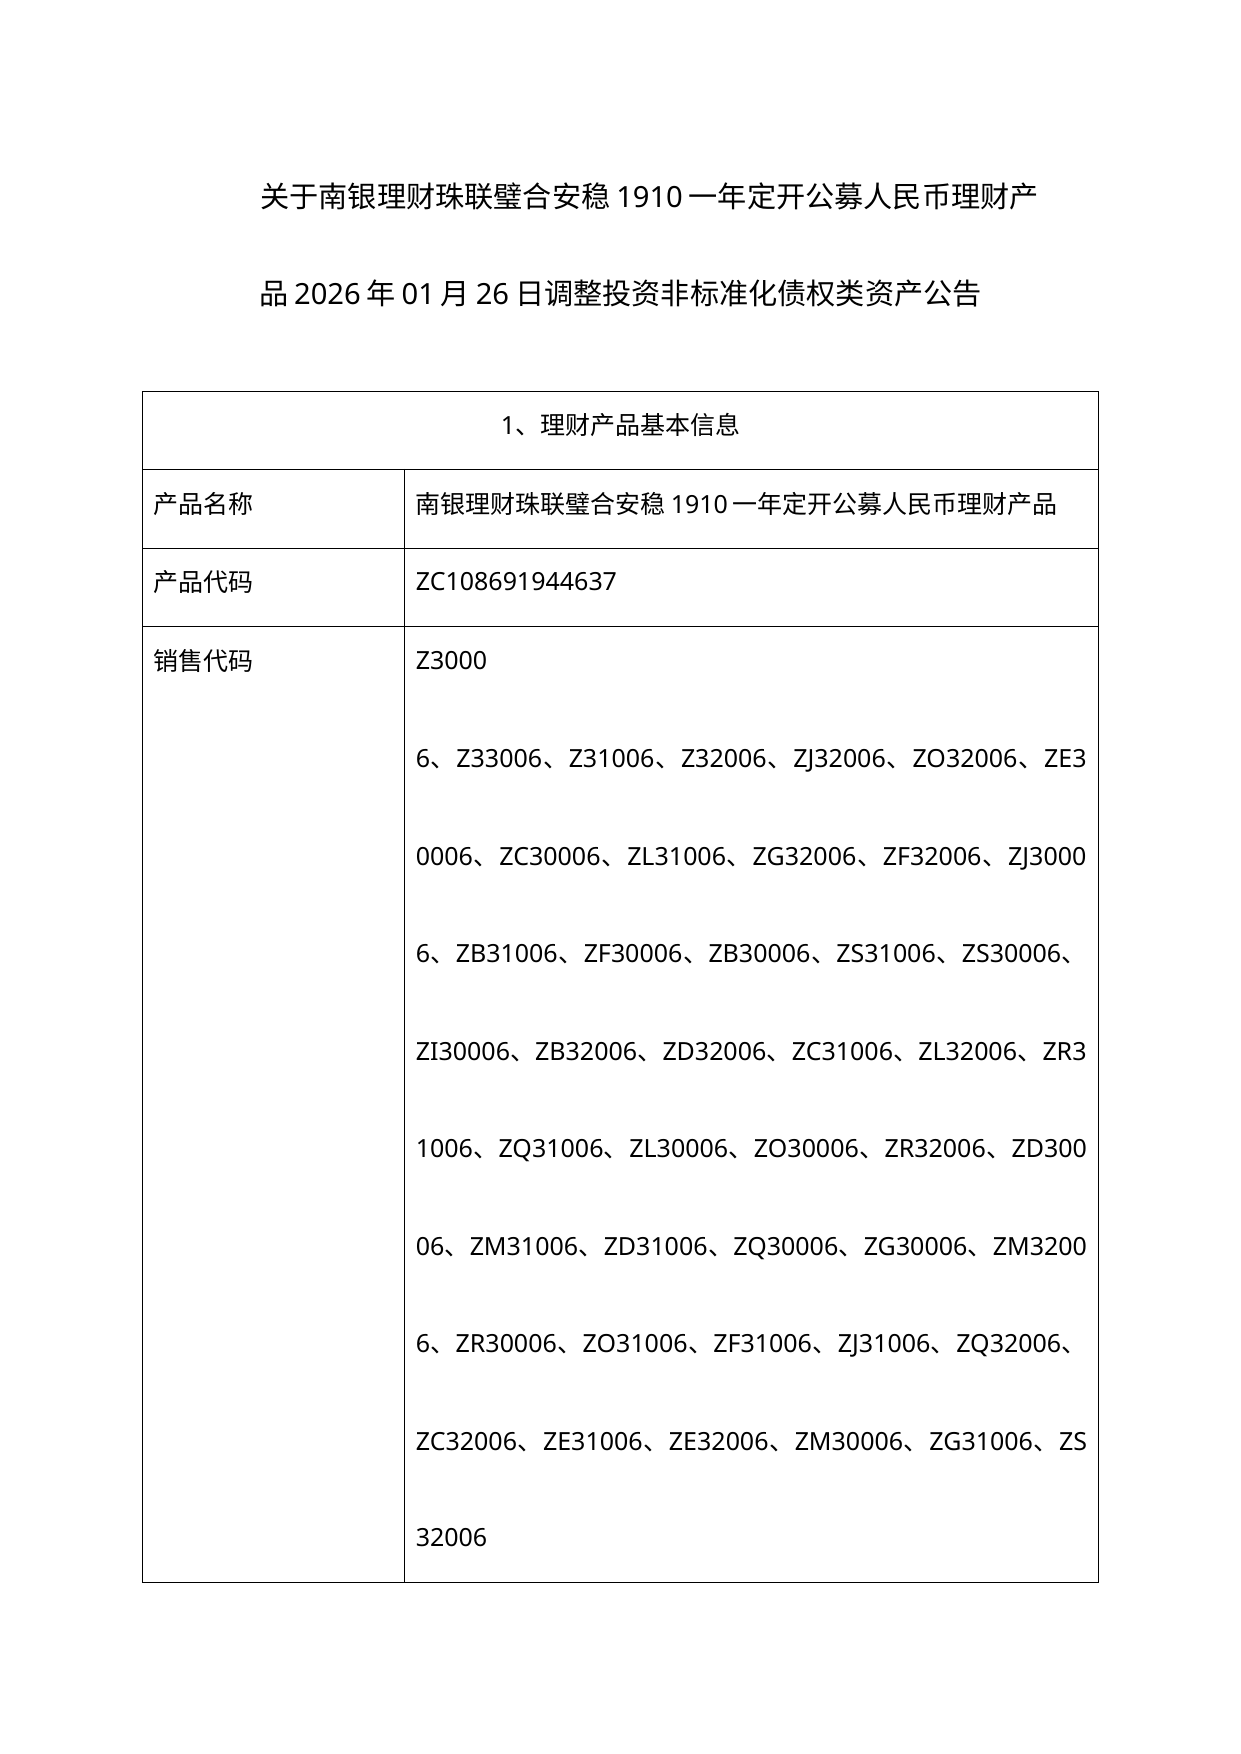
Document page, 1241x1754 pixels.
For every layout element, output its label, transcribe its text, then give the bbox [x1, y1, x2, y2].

table_cell 销售代码 [143, 627, 404, 1582]
table_cell ZC108691944637 [405, 549, 1098, 626]
text 关于南银理财珠联璧合安稳1910一年定开公募人民币理财产品2026年01月26日调整投资非标准化债权类资产公告 [187, 162, 1053, 324]
table_header 1、理财产品基本信息 [143, 392, 1098, 469]
table_cell Z30006、Z33006、Z31006、Z32006、ZJ32006、ZO32006、ZE30006、ZC30006、ZL31006、ZG32006、ZF32006、ZJ30006、ZB31006、ZF30006、ZB30006、ZS31006、ZS30006、ZI30006、ZB32006、ZD32006、ZC31006、ZL32006、ZR31006、ZQ31006、ZL30006、ZO30006、ZR32006、ZD30006、ZM31006、ZD31006、ZQ30006、ZG30006、ZM32006、ZR30006、ZO31006、ZF31006、ZJ31006、ZQ32006、ZC32006、ZE31006、ZE32006、ZM30006、ZG31006、ZS32006 [405, 627, 1098, 1582]
table_cell 产品名称 [143, 470, 404, 547]
table_cell 南银理财珠联璧合安稳1910一年定开公募人民币理财产品 [405, 470, 1098, 547]
table_cell 产品代码 [143, 549, 404, 626]
